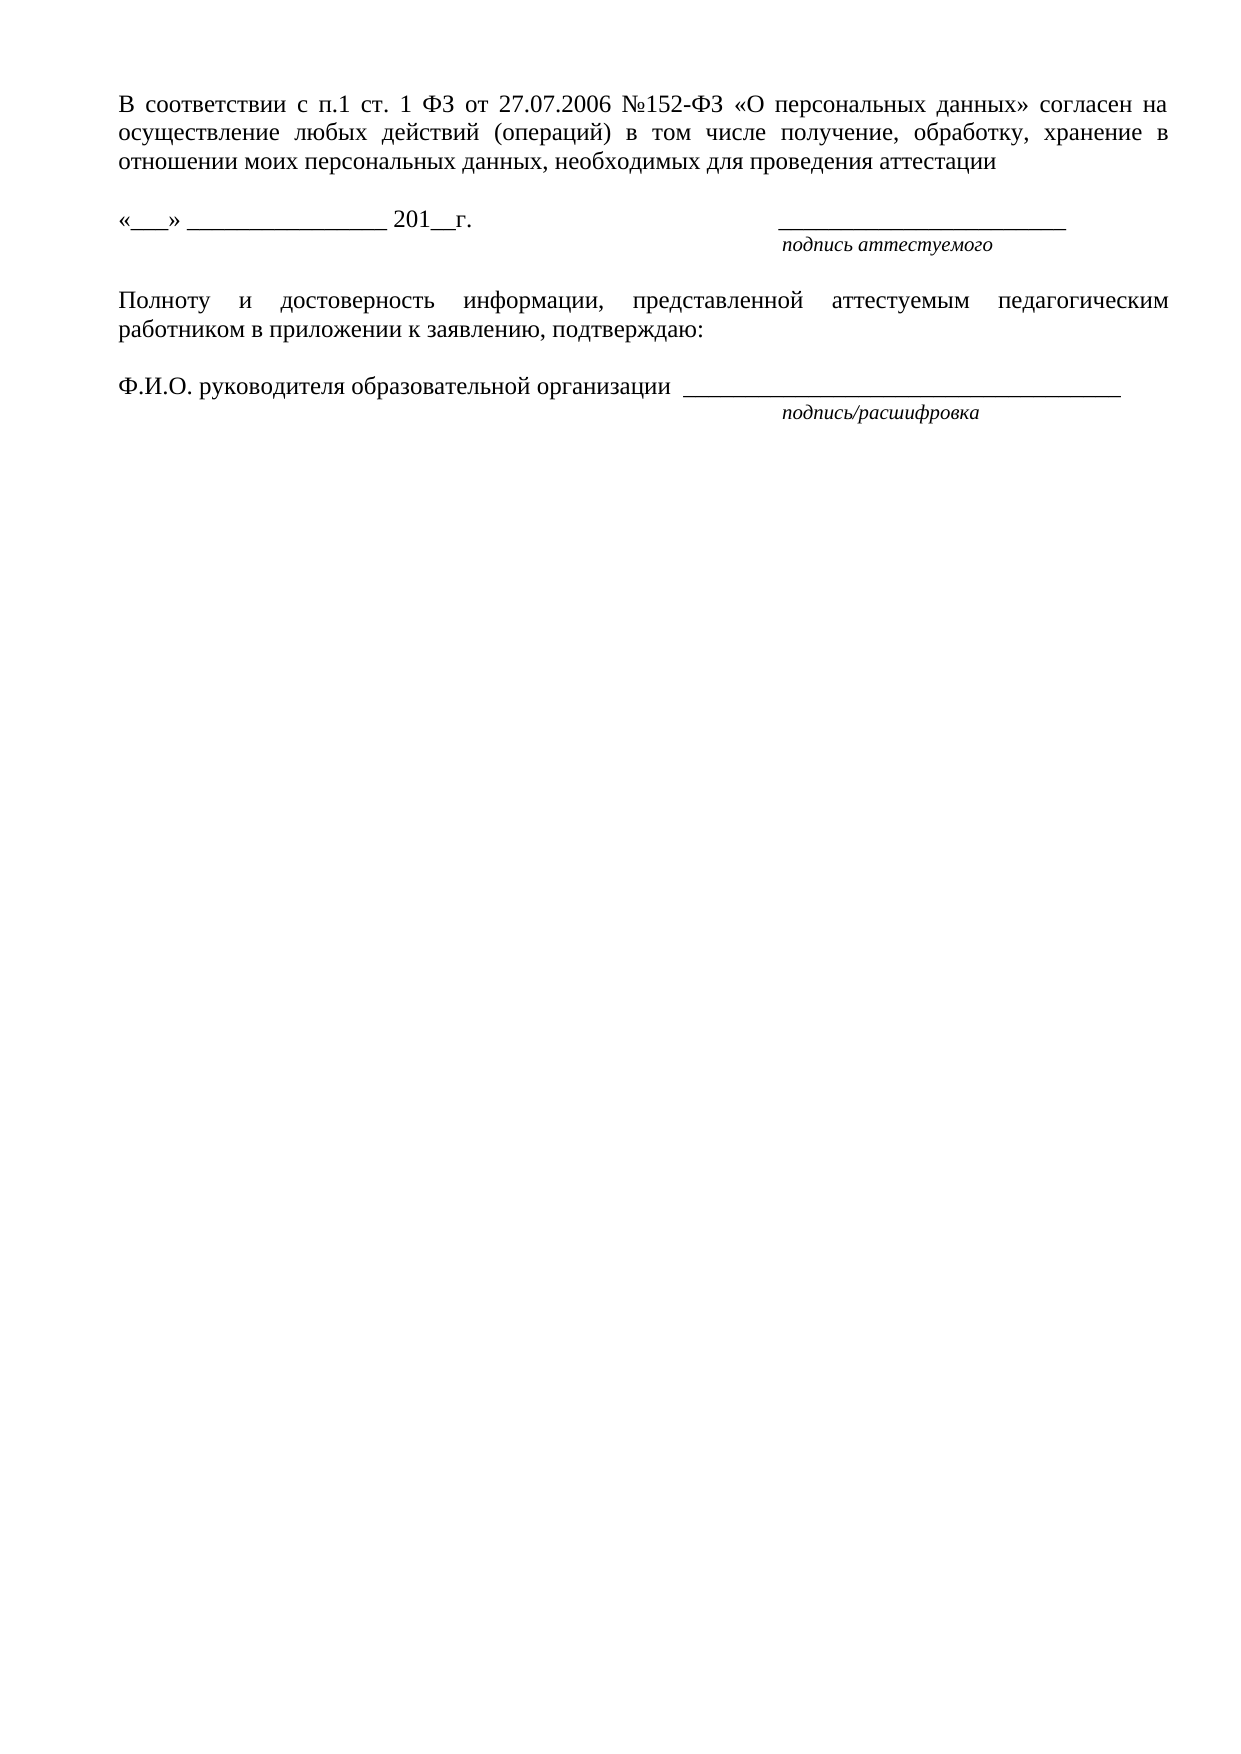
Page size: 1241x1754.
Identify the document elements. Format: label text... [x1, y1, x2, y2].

text подпись аттестуемого [782, 232, 1169, 256]
text «___» ________________ 201__г. _______________________ [118, 204, 1169, 232]
text подпись/расшифровка [708, 400, 1169, 424]
text В соответствии с п.1 ст. 1 ФЗ от 27.07.2006 №152-ФЗ «О персональных данных» согласен на осуществление любых действий (операций) в том числе получение, обработку, хранение в отношении моих персональных данных, необходимых для проведения аттестации [118, 89, 1169, 175]
text Полноту и достоверность информации, представленной аттестуемым педагогическим работником в приложении к заявлению, подтверждаю: [118, 285, 1169, 343]
text Ф.И.О. руководителя образовательной организации ___________________________________ [118, 371, 1169, 400]
